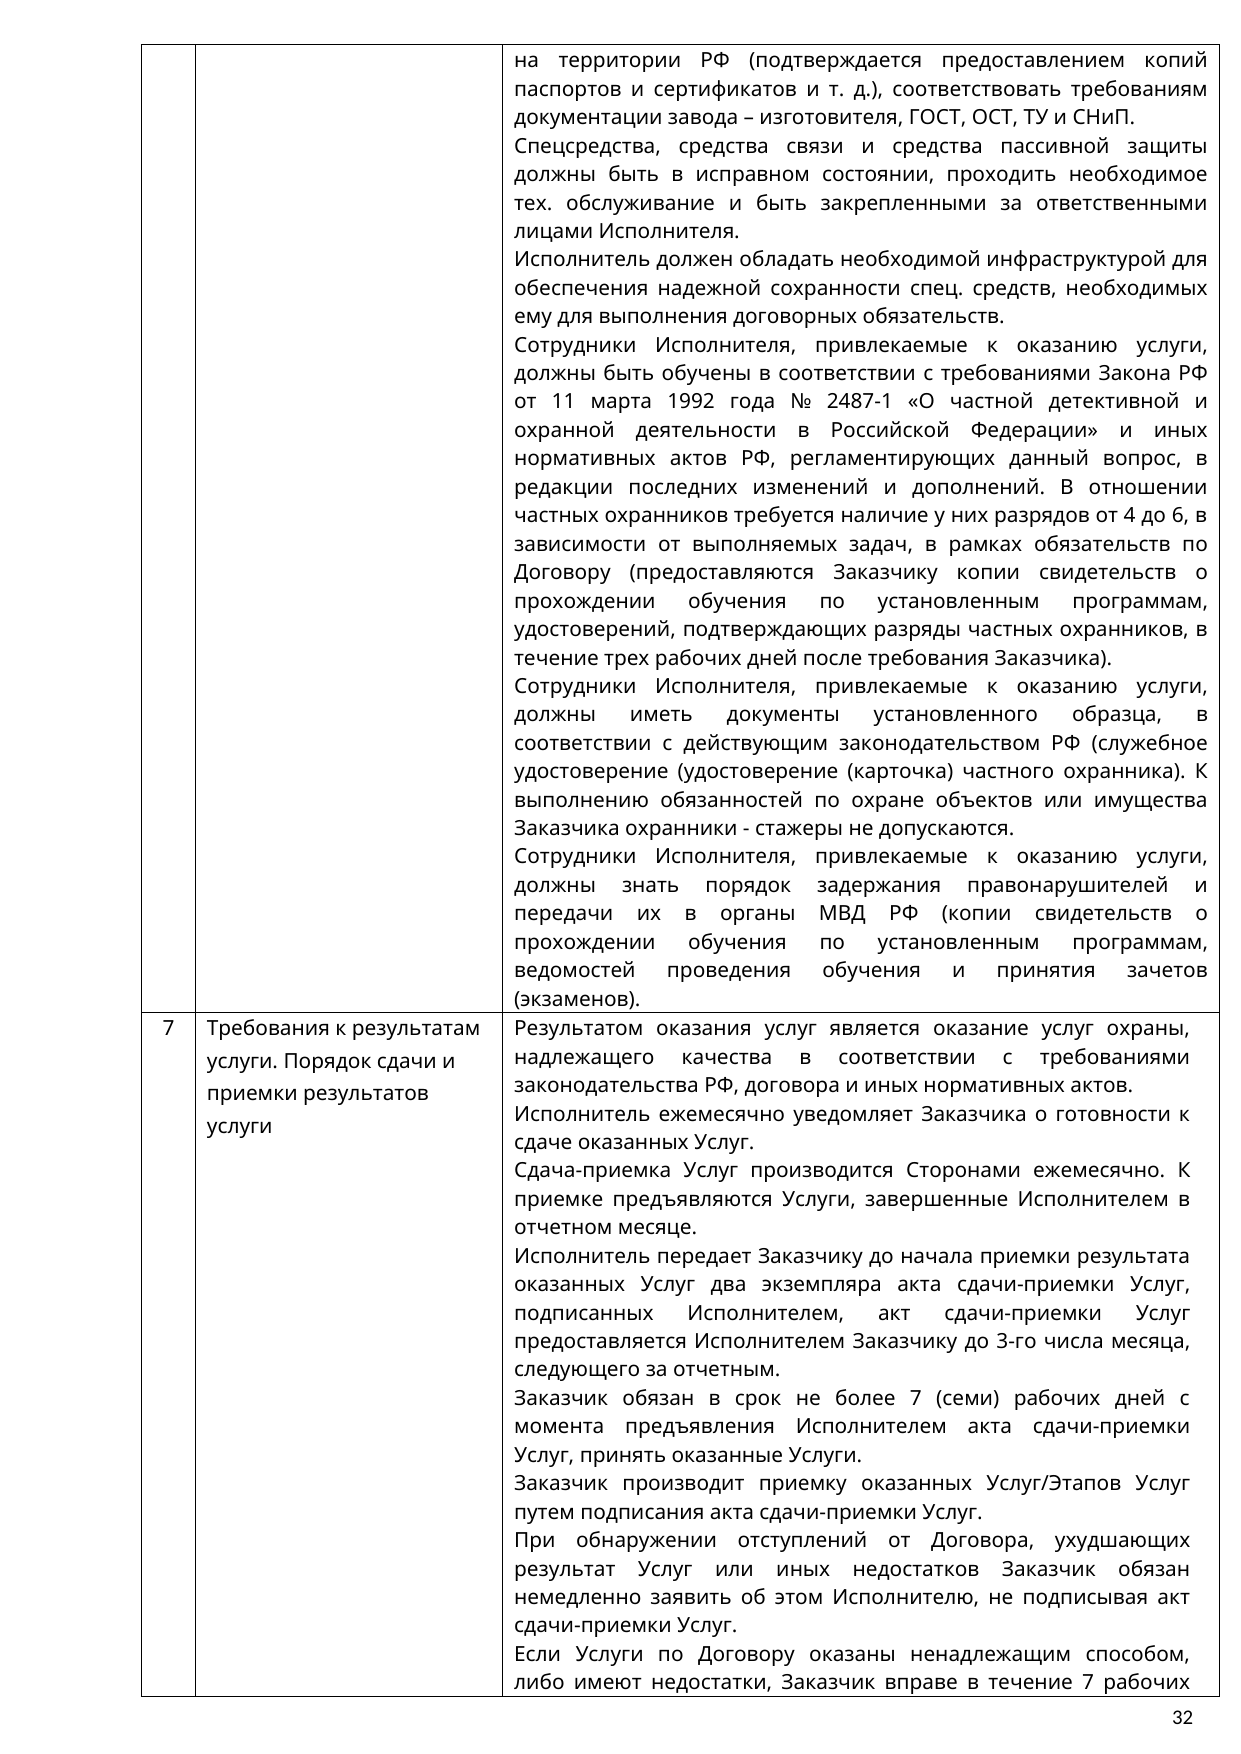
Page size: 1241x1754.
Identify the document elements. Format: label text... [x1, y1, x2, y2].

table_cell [196, 1013, 502, 1696]
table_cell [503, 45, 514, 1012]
table_cell 6 [142, 45, 195, 1012]
table_cell 7 [142, 1013, 195, 1696]
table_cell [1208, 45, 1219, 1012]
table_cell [196, 45, 502, 1012]
